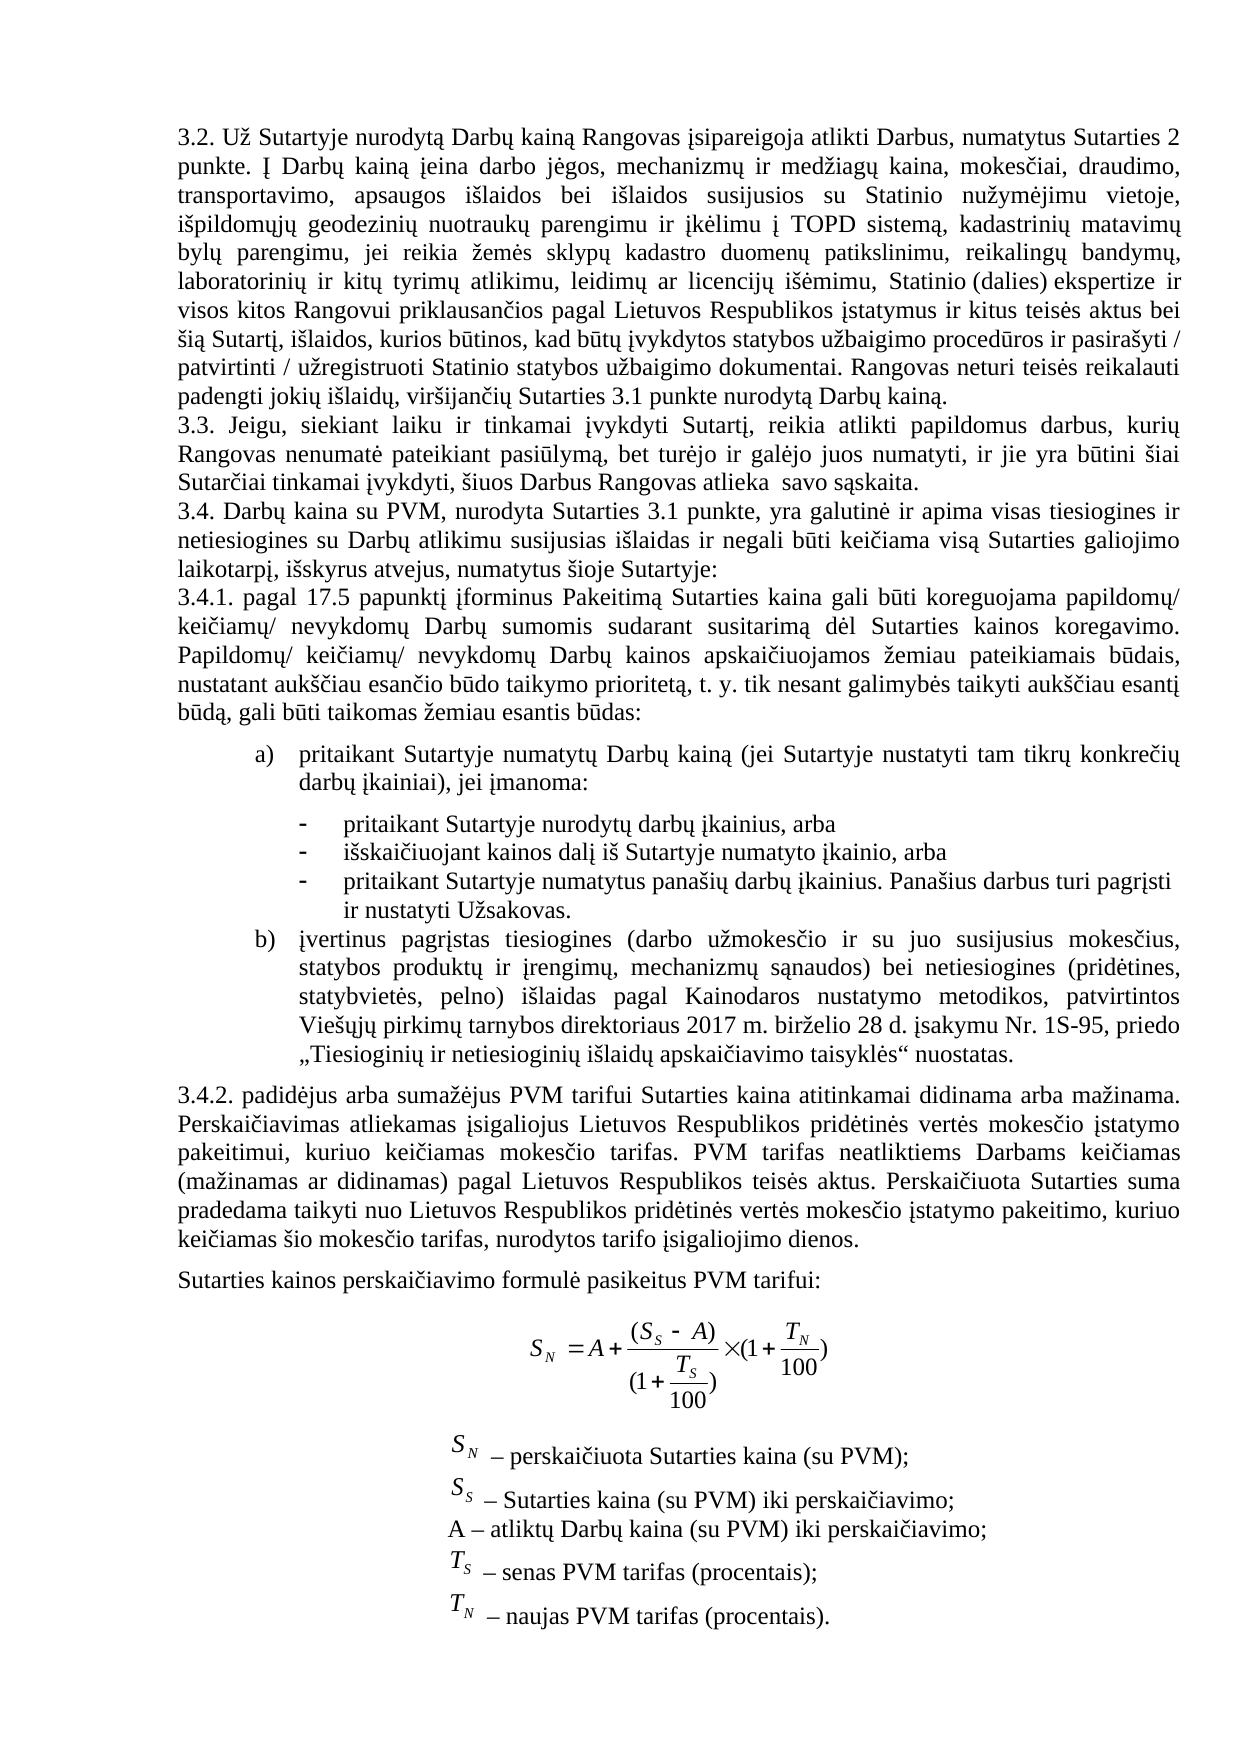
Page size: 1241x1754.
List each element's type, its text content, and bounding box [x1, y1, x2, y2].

list pritaikant Sutartyje numatytų Darbų kainą (jei Sutartyje nustatyti tam tikrų konkrečių darbų įkainiai), jei įmanoma: [254, 739, 1181, 796]
text 3.4.1. pagal 17.5 papunktį įforminus Pakeitimą Sutarties kaina gali būti koreguojama papildomų/ keičiamų/ nevykdomų Darbų sumomis sudarant susitarimą dėl Sutarties kainos koregavimo. Papildomų/ keičiamų/ nevykdomų Darbų kainos apskaičiuojamos žemiau pateikiamais būdais, nustatant aukščiau esančio būdo taikymo prioritetą, t. y. tik nesant galimybės taikyti aukščiau esantį būdą, gali būti taikomas žemiau esantis būdas: [177, 582, 1181, 726]
text 3.4. Darbų kaina su PVM, nurodyta Sutarties 3.1 punkte, yra galutinė ir apima visas tiesiogines ir netiesiogines su Darbų atlikimu susijusias išlaidas ir negali būti keičiama visą Sutarties galiojimo laikotarpį, išskyrus atvejus, numatytus šioje Sutartyje: [177, 496, 1181, 582]
text Sutarties kainos perskaičiavimo formulė pasikeitus PVM tarifui: [177, 1265, 1181, 1294]
text 3.3. Jeigu, siekiant laiku ir tinkamai įvykdyti Sutartį, reikia atlikti papildomus darbus, kurių Rangovas nenumatė pateikiant pasiūlymą, bet turėjo ir galėjo juos numatyti, ir jie yra būtini šiai Sutarčiai tinkamai įvykdyti, šiuos Darbus Rangovas atlieka savo sąskaita. [177, 410, 1181, 496]
text 3.2. Už Sutartyje nurodytą Darbų kainą Rangovas įsipareigoja atlikti Darbus, numatytus Sutarties 2 punkte. Į Darbų kainą įeina darbo jėgos, mechanizmų ir medžiagų kaina, mokesčiai, draudimo, transportavimo, apsaugos išlaidos bei išlaidos susijusios su Statinio nužymėjimu vietoje, išpildomųjų geodezinių nuotraukų parengimu ir įkėlimu į TOPD sistemą, kadastrinių matavimų bylų parengimu, jei reikia žemės sklypų kadastro duomenų patikslinimu, reikalingų bandymų, laboratorinių ir kitų tyrimų atlikimu, leidimų ar licencijų išėmimu, Statinio (dalies) ekspertize ir visos kitos Rangovui priklausančios pagal Lietuvos Respublikos įstatymus ir kitus teisės aktus bei šią Sutartį, išlaidos, kurios būtinos, kad būtų įvykdytos statybos užbaigimo procedūros ir pasirašyti / patvirtinti / užregistruoti Statinio statybos užbaigimo dokumentai. Rangovas neturi teisės reikalauti padengti jokių išlaidų, viršijančių Sutarties 3.1 punkte nurodytą Darbų kainą. [177, 122, 1181, 410]
text A – atliktų Darbų kaina (su PVM) iki perskaičiavimo; [316, 1514, 1181, 1542]
text – senas PVM tarifas (procentais); [316, 1542, 1181, 1586]
text – naujas PVM tarifas (procentais). [316, 1586, 1181, 1630]
text – Sutarties kaina (su PVM) iki perskaičiavimo; [316, 1470, 1181, 1514]
list pritaikant Sutartyje nurodytų darbų įkainius, arba [299, 809, 1181, 837]
list įvertinus pagrįstas tiesiogines (darbo užmokesčio ir su juo susijusius mokesčius, statybos produktų ir įrengimų, mechanizmų sąnaudos) bei netiesiogines (pridėtines, statybvietės, pelno) išlaidas pagal Kainodaros nustatymo metodikos, patvirtintos Viešųjų pirkimų tarnybos direktoriaus 2017 m. birželio 28 d. įsakymu Nr. 1S-95, priedo „Tiesioginių ir netiesioginių išlaidų apskaičiavimo taisyklės“ nuostatas. [254, 924, 1181, 1067]
list išskaičiuojant kainos dalį iš Sutartyje numatyto įkainio, arba [299, 837, 1181, 866]
text 3.4.2. padidėjus arba sumažėjus PVM tarifui Sutarties kaina atitinkamai didinama arba mažinama. Perskaičiavimas atliekamas įsigaliojus Lietuvos Respublikos pridėtinės vertės mokesčio įstatymo pakeitimui, kuriuo keičiamas mokesčio tarifas. PVM tarifas neatliktiems Darbams keičiamas (mažinamas ar didinamas) pagal Lietuvos Respublikos teisės aktus. Perskaičiuota Sutarties suma pradedama taikyti nuo Lietuvos Respublikos pridėtinės vertės mokesčio įstatymo pakeitimo, kuriuo keičiamas šio mokesčio tarifas, nurodytos tarifo įsigaliojimo dienos. [177, 1080, 1181, 1252]
list pritaikant Sutartyje numatytus panašių darbų įkainius. Panašius darbus turi pagrįsti ir nustatyti Užsakovas. [299, 866, 1181, 924]
text – perskaičiuota Sutarties kaina (su PVM); [316, 1426, 1181, 1470]
